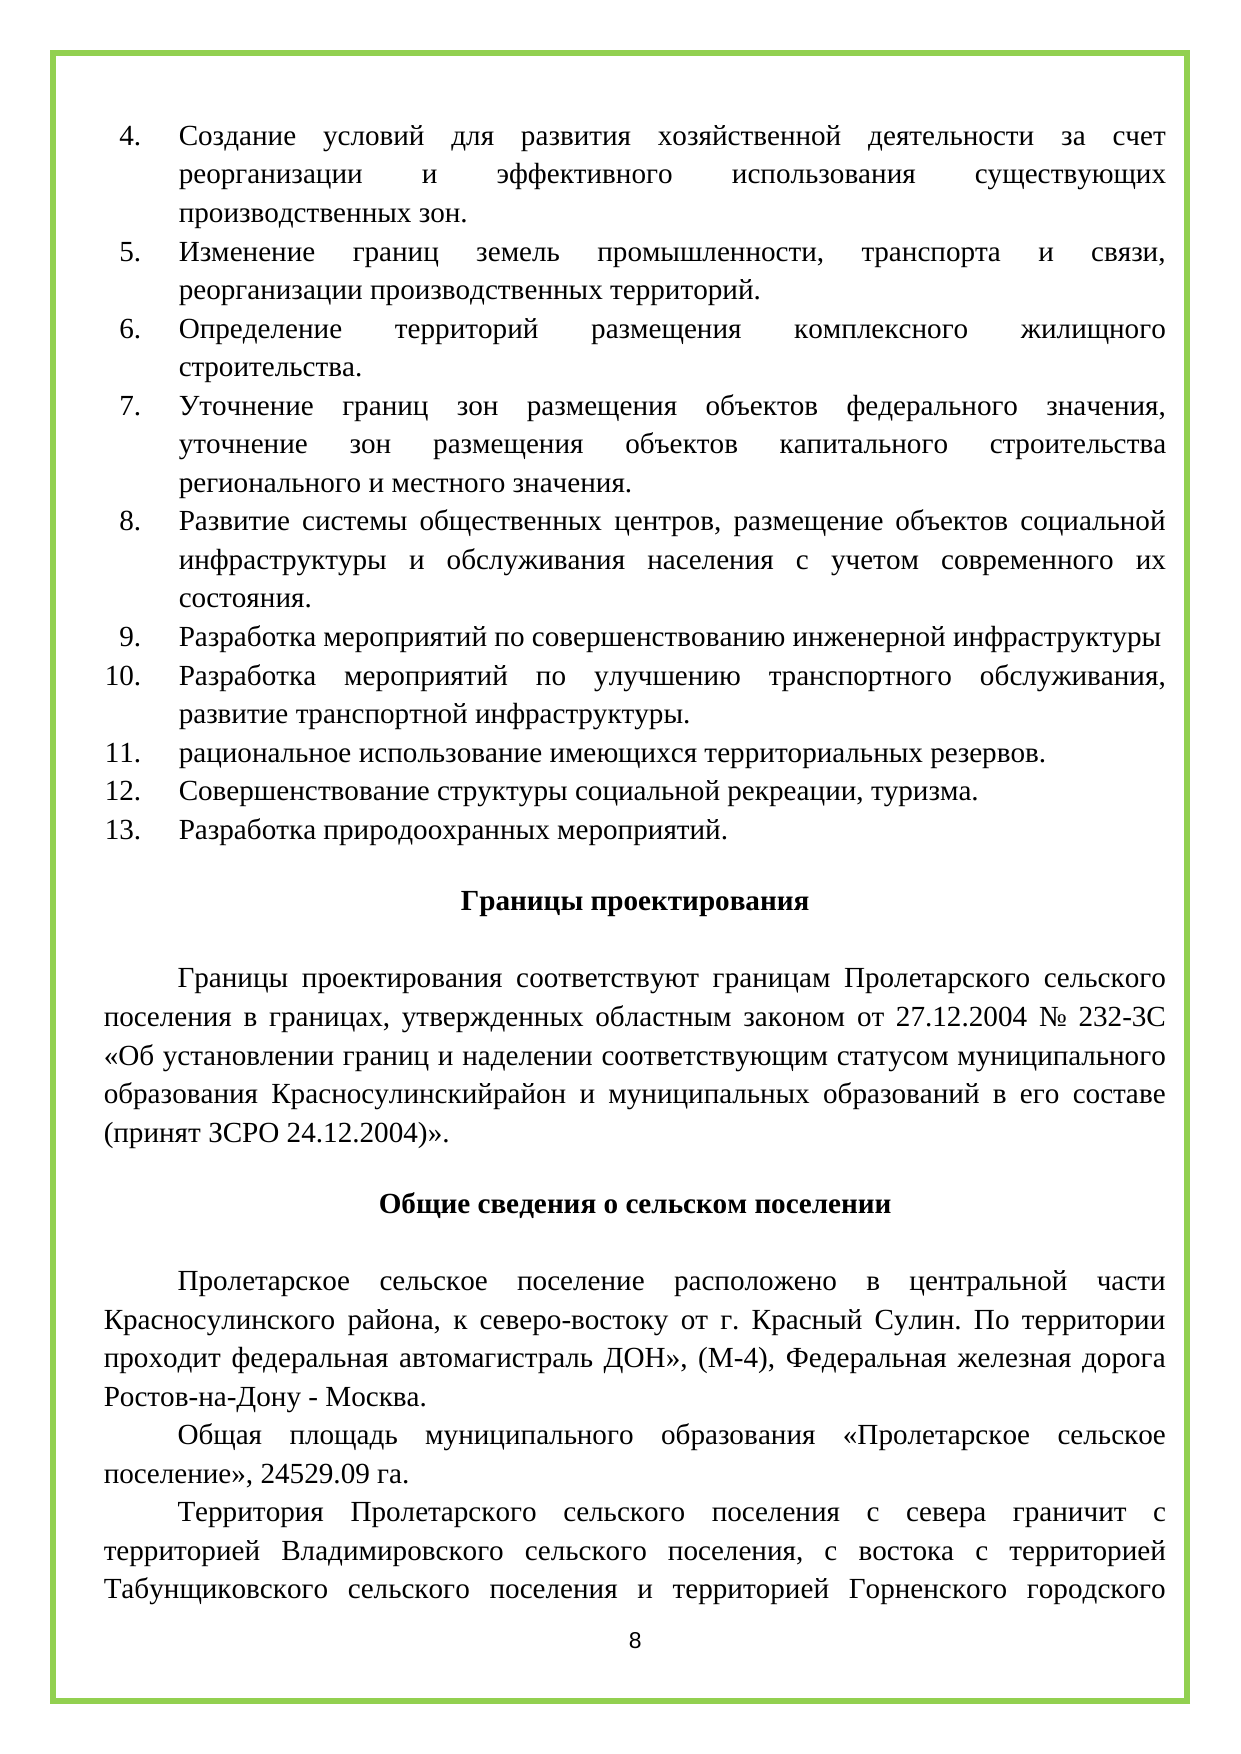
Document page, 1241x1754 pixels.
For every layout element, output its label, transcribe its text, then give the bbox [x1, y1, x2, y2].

text Границы проектирования соответствуют границам Пролетарского сельского поселения в границах, утвержденных областным законом от 27.12.2004 № 232-3С «Об установлении границ и наделении соответствующим статусом муниципального образования Красносулинскийрайон и муниципальных образований в его составе (принят ЗСРО 24.12.2004)». [103, 961, 1167, 1148]
list Разработка мероприятий по совершенствованию инженерной инфраструктуры [141, 619, 1167, 653]
text Общая площадь муниципального образования «Пролетарское сельское поселение», 24529.09 га. [103, 1417, 1167, 1489]
text Границы проектирования [103, 883, 1167, 917]
list Развитие системы общественных центров, размещение объектов социальной инфраструктуры и обслуживания населения с учетом современного их состояния. [141, 503, 1167, 614]
list Совершенствование структуры социальной рекреации, туризма. [141, 773, 1167, 807]
list рациональное использование имеющихся территориальных резервов. [141, 735, 1167, 768]
list Создание условий для развития хозяйственной деятельности за счет реорганизации и эффективного использования существующих производственных зон. [141, 118, 1167, 229]
list Определение территорий размещения комплексного жилищного строительства. [141, 311, 1167, 383]
text Общие сведения о сельском поселении [103, 1186, 1167, 1220]
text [103, 1494, 1167, 1605]
list Уточнение границ зон размещения объектов федерального значения, уточнение зон размещения объектов капитального строительства регионального и местного значения. [141, 388, 1167, 498]
list Изменение границ земель промышленности, транспорта и связи, реорганизации производственных территорий. [141, 234, 1167, 306]
list Разработка природоохранных мероприятий. [141, 812, 1167, 845]
list Разработка мероприятий по улучшению транспортного обслуживания, развитие транспортной инфраструктуры. [141, 658, 1167, 730]
text Пролетарское сельское поселение расположено в центральной части Красносулинского района, к северо-востоку от г. Красный Сулин. По территории проходит федеральная автомагистраль ДОН», (М-4), Федеральная железная дорога Ростов-на-Дону - Москва. [103, 1263, 1167, 1412]
